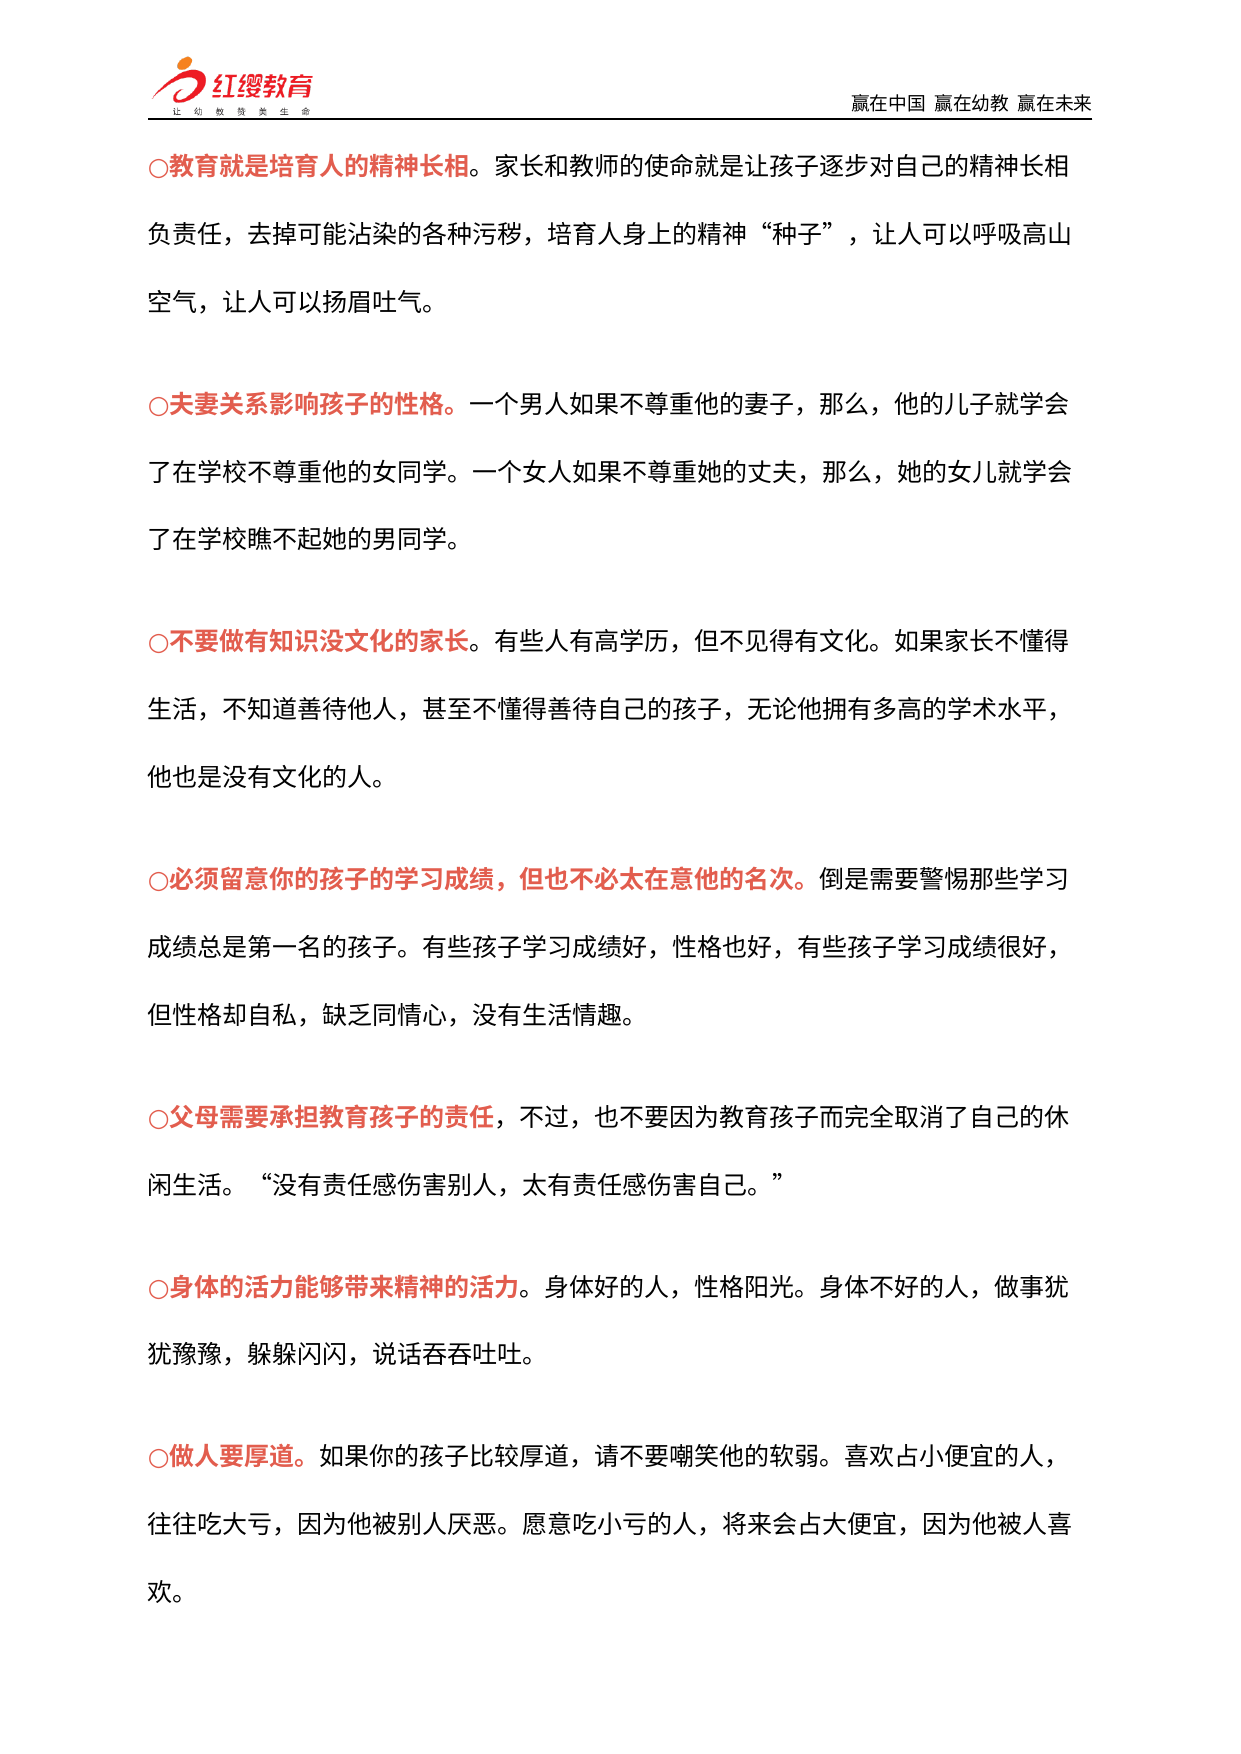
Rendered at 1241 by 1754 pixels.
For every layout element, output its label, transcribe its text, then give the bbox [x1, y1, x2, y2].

text ○夫妻关系影响孩子的性格。一个男人如果不尊重他的妻子，那么，他的儿子就学会了在学校不尊重他的女同学。一个女人如果不尊重她的丈夫，那么，她的女儿就学会了在学校瞧不起她的男同学。 [148, 368, 1092, 572]
text ○不要做有知识没文化的家长。有些人有高学历，但不见得有文化。如果家长不懂得生活，不知道善待他人，甚至不懂得善待自己的孩子，无论他拥有多高的学术水平，他也是没有文化的人。 [148, 606, 1092, 810]
text ○必须留意你的孩子的学习成绩，但也不必太在意他的名次。倒是需要警惕那些学习成绩总是第一名的孩子。有些孩子学习成绩好，性格也好，有些孩子学习成绩很好，但性格却自私，缺乏同情心，没有生活情趣。 [148, 844, 1092, 1047]
text ○父母需要承担教育孩子的责任，不过，也不要因为教育孩子而完全取消了自己的休闲生活。“没有责任感伤害别人，太有责任感伤害自己。” [148, 1081, 1092, 1217]
text ○身体的活力能够带来精神的活力。身体好的人，性格阳光。身体不好的人，做事犹犹豫豫，躲躲闪闪，说话吞吞吐吐。 [148, 1251, 1092, 1387]
text ○做人要厚道。如果你的孩子比较厚道，请不要嘲笑他的软弱。喜欢占小便宜的人，往往吃大亏，因为他被别人厌恶。愿意吃小亏的人，将来会占大便宜，因为他被人喜欢。 [148, 1421, 1092, 1625]
text ○教育就是培育人的精神长相。家长和教师的使命就是让孩子逐步对自己的精神长相负责任，去掉可能沾染的各种污秽，培育人身上的精神“种子”，让人可以呼吸高山空气，让人可以扬眉吐气。 [148, 131, 1092, 334]
picture [147, 52, 317, 118]
